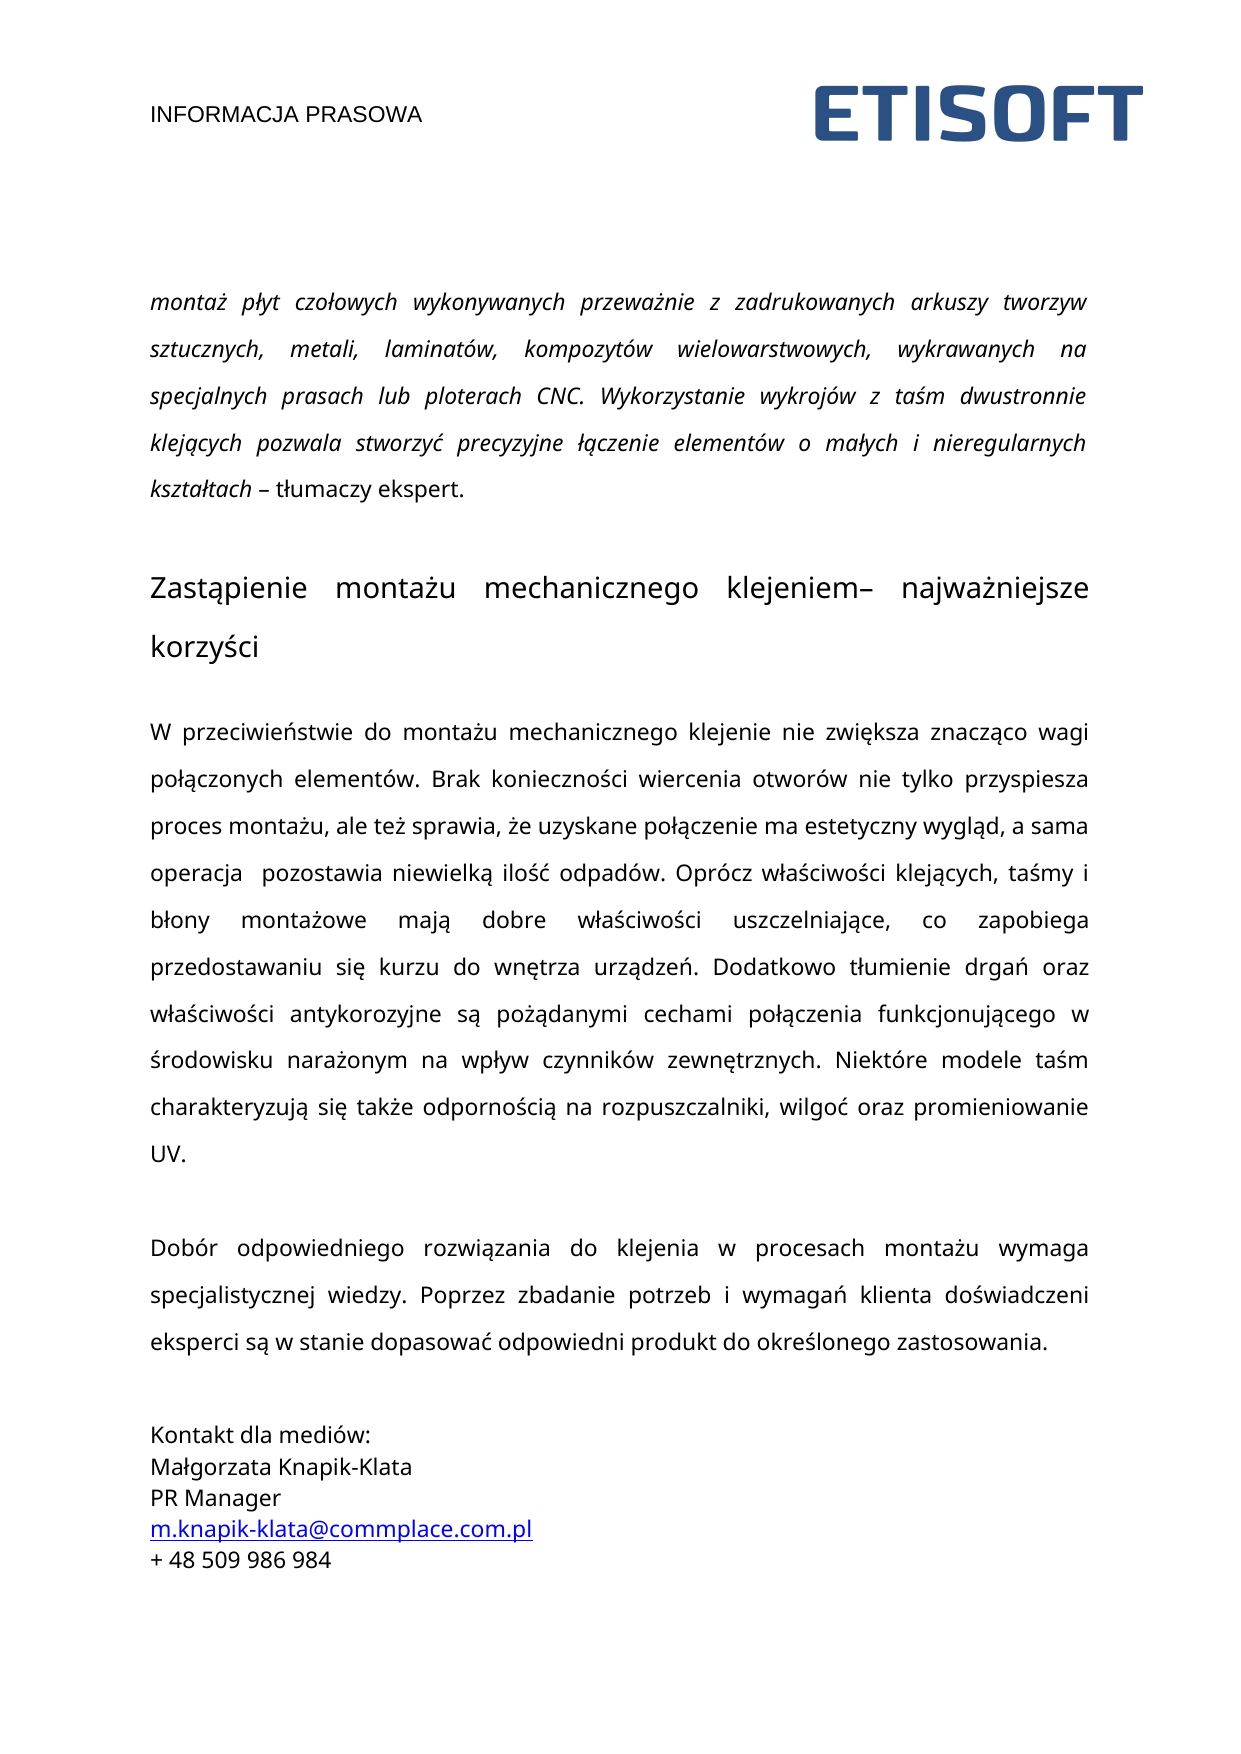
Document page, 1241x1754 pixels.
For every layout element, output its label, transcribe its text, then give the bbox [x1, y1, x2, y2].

text PR Manager [150, 1482, 1090, 1513]
text Dobór odpowiedniego rozwiązania do klejenia w procesach montażu wymaga specjalistycznej wiedzy. Poprzez zbadanie potrzeb i wymagań klienta doświadczeni eksperci są w stanie dopasować odpowiedni produkt do określonego zastosowania. [150, 1232, 1090, 1357]
text W przeciwieństwie do montażu mechanicznego klejenie nie zwiększa znacząco wagi połączonych elementów. Brak konieczności wiercenia otworów nie tylko przyspiesza proces montażu, ale też sprawia, że uzyskane połączenie ma estetyczny wygląd, a sama operacja pozostawia niewielką ilość odpadów. Oprócz właściwości klejących, taśmy i błony montażowe mają dobre właściwości uszczelniające, co zapobiega przedostawaniu się kurzu do wnętrza urządzeń. Dodatkowo tłumienie drgań oraz właściwości antykorozyjne są pożądanymi cechami połączenia funkcjonującego w środowisku narażonym na wpływ czynników zewnętrznych. Niektóre modele taśm charakteryzują się także odpornością na rozpuszczalniki, wilgoć oraz promieniowanie UV. [150, 716, 1090, 1169]
picture [800, 69, 1150, 157]
text Kontakt dla mediów: [150, 1419, 1090, 1451]
text + 48 509 986 984 [150, 1544, 1090, 1576]
text m.knapik-klata@commplace.com.pl [150, 1513, 1090, 1544]
text Małgorzata Knapik-Klata [150, 1451, 1090, 1482]
subtitle Zastąpienie montażu mechanicznego klejeniem– najważniejsze korzyści [150, 567, 1090, 666]
